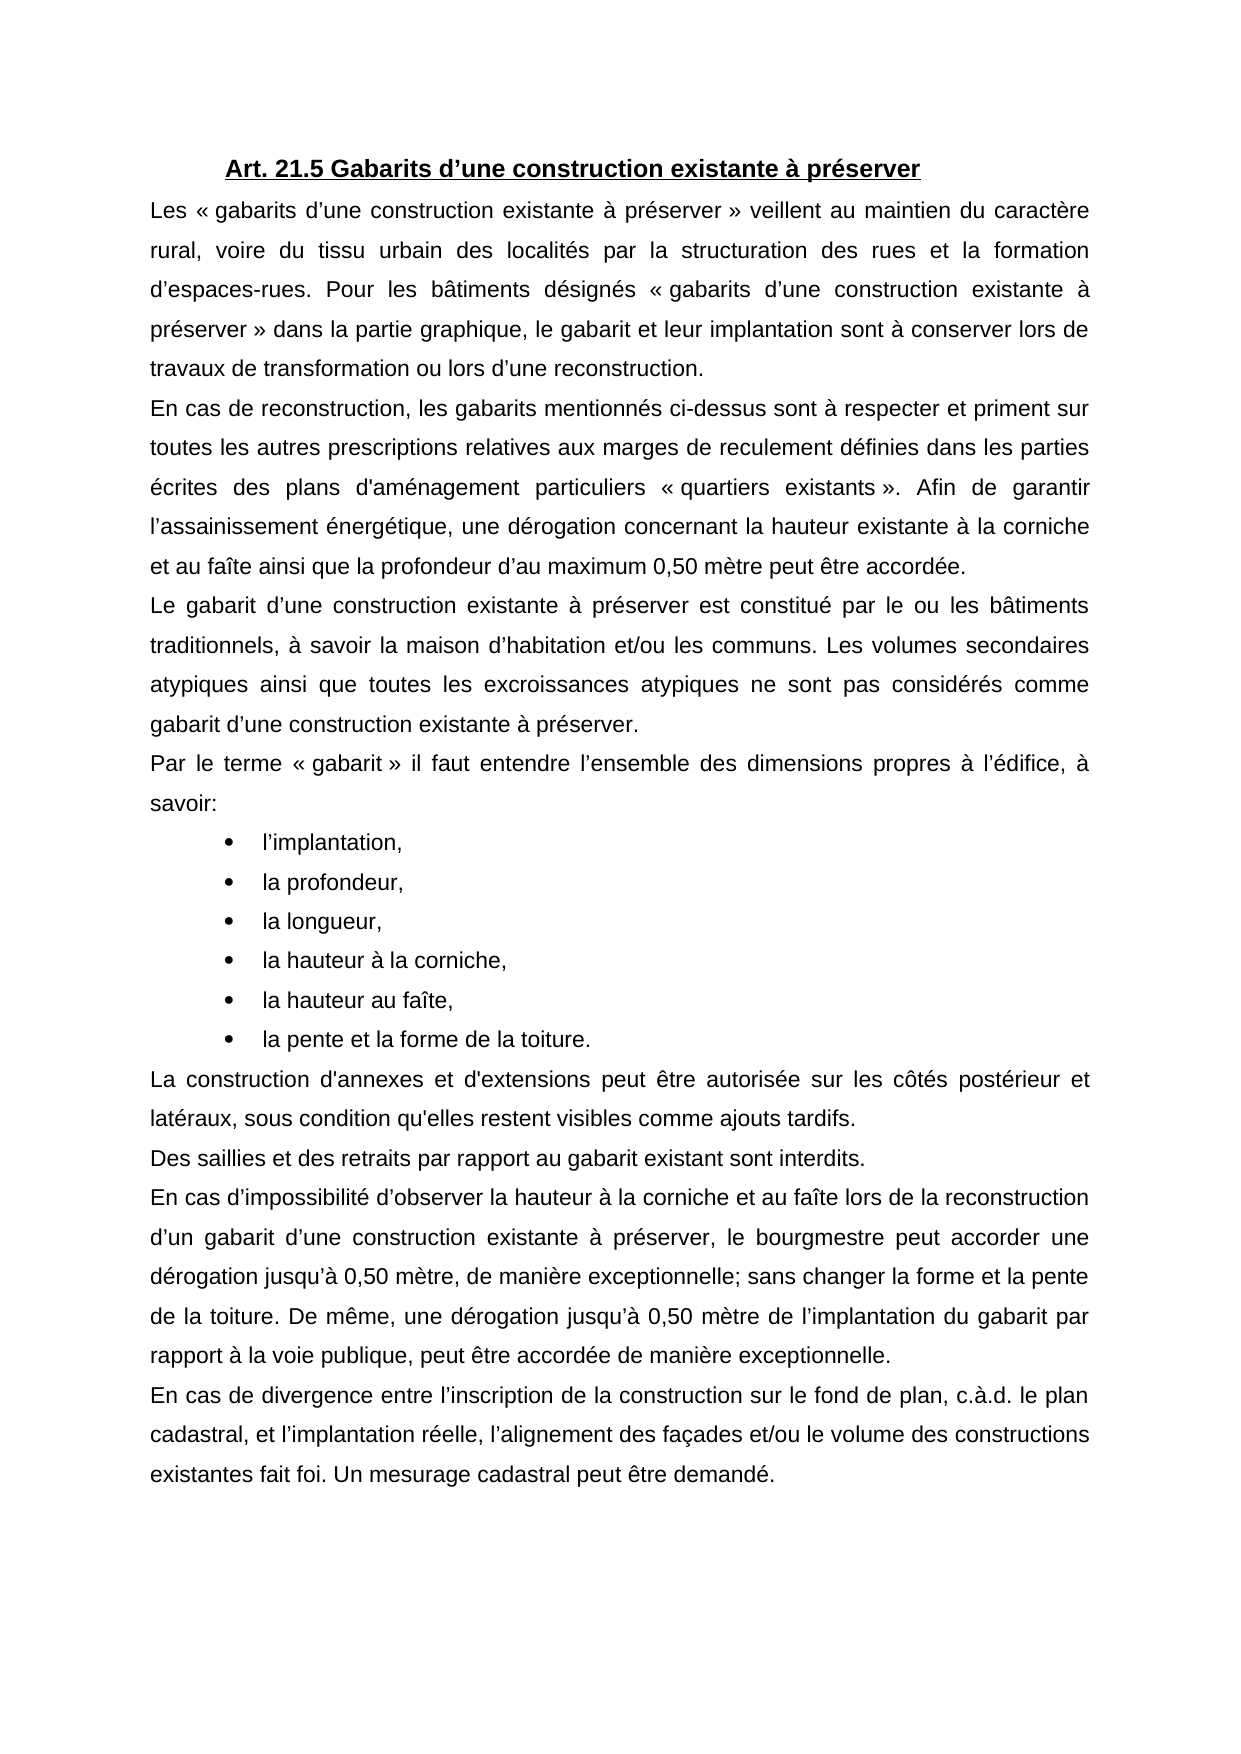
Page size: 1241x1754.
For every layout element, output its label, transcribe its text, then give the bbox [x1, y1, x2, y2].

text Par le terme « gabarit » il faut entendre l’ensemble des dimensions propres à l’édifice, à savoir: [150, 750, 1090, 816]
text En cas d’impossibilité d’observer la hauteur à la corniche et au faîte lors de la reconstruction d’un gabarit d’une construction existante à préserver, le bourgmestre peut accorder une dérogation jusqu’à 0,50 mètre, de manière exceptionnelle; sans changer la forme et la pente de la toiture. De même, une dérogation jusqu’à 0,50 mètre de l’implantation du gabarit par rapport à la voie publique, peut être accordée de manière exceptionnelle. [150, 1184, 1090, 1368]
text Le gabarit d’une construction existante à préserver est constitué par le ou les bâtiments traditionnels, à savoir la maison d’habitation et/ou les communs. Les volumes secondaires atypiques ainsi que toutes les excroissances atypiques ne sont pas considérés comme gabarit d’une construction existante à préserver. [150, 592, 1090, 737]
list la longueur, [225, 908, 1090, 934]
list la pente et la forme de la toiture. [225, 1026, 1090, 1053]
subtitle Art. 21.5 Gabarits d’une construction existante à préserver [225, 154, 1090, 183]
text La construction d'annexes et d'extensions peut être autorisée sur les côtés postérieur et latéraux, sous condition qu'elles restent visibles comme ajouts tardifs. [150, 1066, 1090, 1132]
list la hauteur au faîte, [225, 987, 1090, 1013]
list l’implantation, [225, 829, 1090, 855]
list la hauteur à la corniche, [225, 947, 1090, 974]
text Des saillies et des retraits par rapport au gabarit existant sont interdits. [150, 1145, 1090, 1171]
text En cas de divergence entre l’inscription de la construction sur le fond de plan, c.à.d. le plan cadastral, et l’implantation réelle, l’alignement des façades et/ou le volume des constructions existantes fait foi. Un mesurage cadastral peut être demandé. [150, 1382, 1090, 1487]
text Les « gabarits d’une construction existante à préserver » veillent au maintien du caractère rural, voire du tissu urbain des localités par la structuration des rues et la formation d’espaces-rues. Pour les bâtiments désignés « gabarits d’une construction existante à préserver » dans la partie graphique, le gabarit et leur implantation sont à conserver lors de travaux de transformation ou lors d’une reconstruction. [150, 197, 1090, 382]
text En cas de reconstruction, les gabarits mentionnés ci-dessus sont à respecter et priment sur toutes les autres prescriptions relatives aux marges de reculement définies dans les parties écrites des plans d'aménagement particuliers « quartiers existants ». Afin de garantir l’assainissement énergétique, une dérogation concernant la hauteur existante à la corniche et au faîte ainsi que la profondeur d’au maximum 0,50 mètre peut être accordée. [150, 395, 1090, 579]
list la profondeur, [225, 868, 1090, 895]
